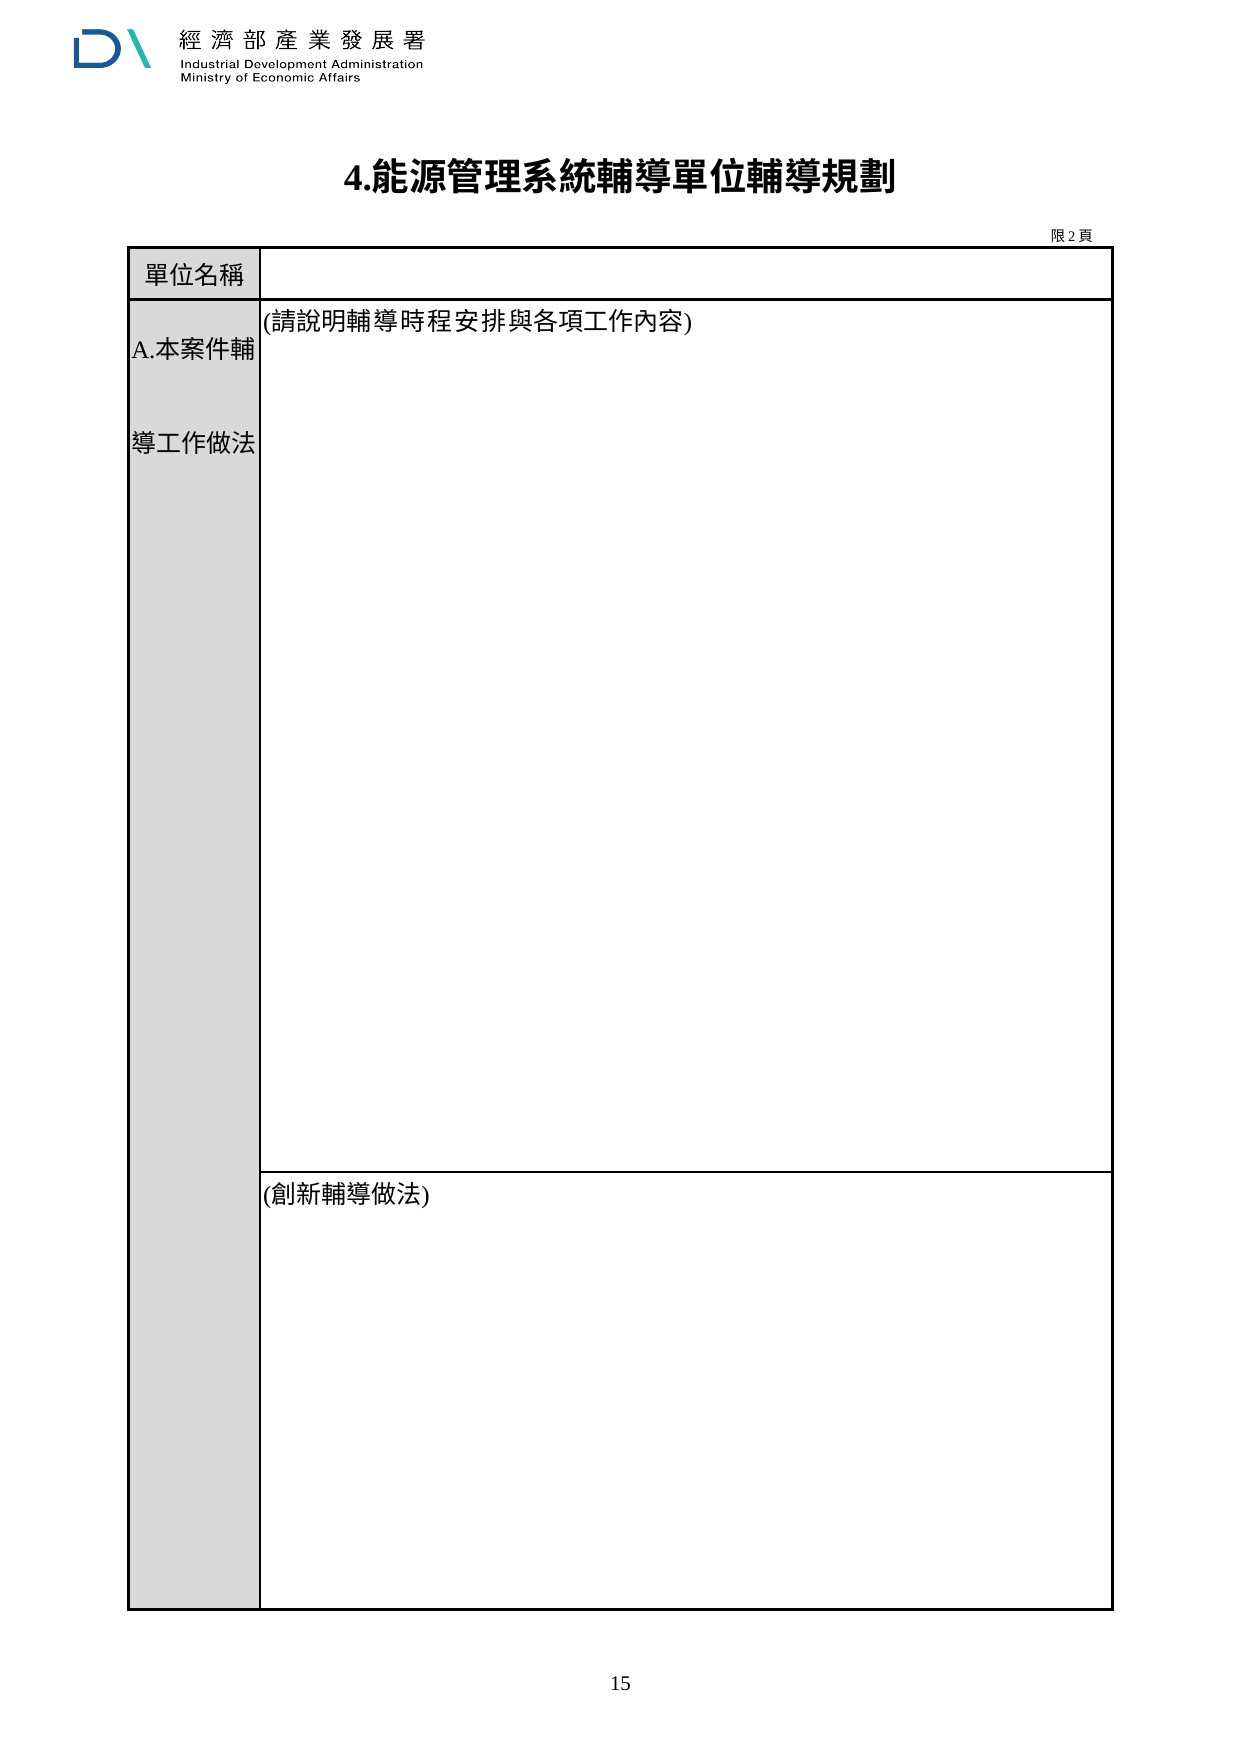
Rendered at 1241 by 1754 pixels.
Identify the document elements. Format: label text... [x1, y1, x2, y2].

table_cell A.本案件輔導工作做法 [130, 301, 259, 1608]
table_cell (請說明輔導時程安排與各項工作內容) [261, 301, 1111, 1171]
table_header 單位名稱 [130, 249, 259, 298]
table_header [261, 249, 1111, 298]
subtitle 4.能源管理系統輔導單位輔導規劃 [148, 127, 1092, 221]
picture [73, 29, 425, 84]
text 限2頁 [148, 221, 1092, 246]
table_cell (創新輔導做法) [261, 1173, 1111, 1608]
